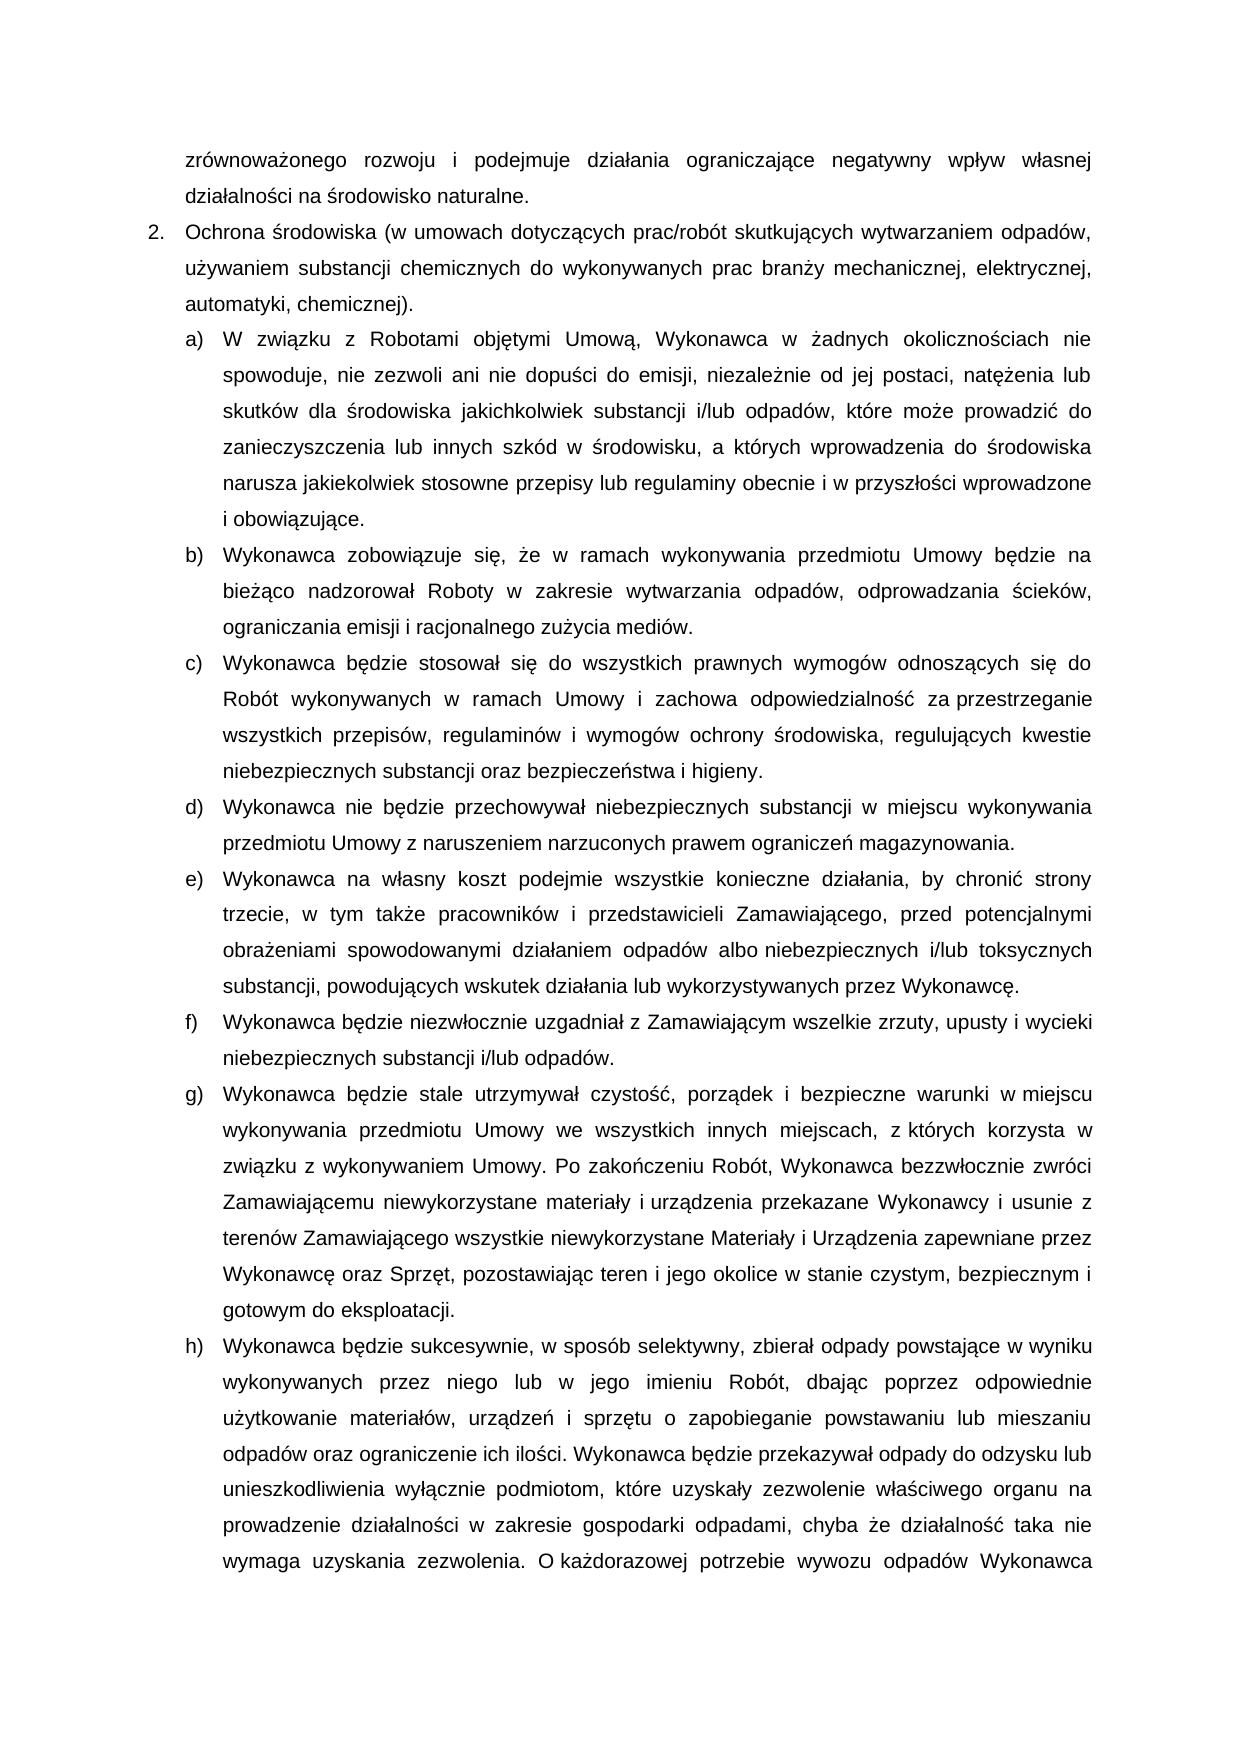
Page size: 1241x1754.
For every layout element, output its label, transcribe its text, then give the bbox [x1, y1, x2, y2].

list Wykonawca będzie stale utrzymywał czystość, porządek i bezpieczne warunki w miejscu wykonywania przedmiotu Umowy we wszystkich innych miejscach, z których korzysta w związku z wykonywaniem Umowy. Po zakończeniu Robót, Wykonawca bezzwłocznie zwróci Zamawiającemu niewykorzystane materiały i urządzenia przekazane Wykonawcy i usunie z terenów Zamawiającego wszystkie niewykorzystane Materiały i Urządzenia zapewniane przez Wykonawcę oraz Sprzęt, pozostawiając teren i jego okolice w stanie czystym, bezpiecznym i gotowym do eksploatacji. [185, 1082, 1093, 1322]
list Wykonawca zobowiązuje się, że w ramach wykonywania przedmiotu Umowy będzie na bieżąco nadzorował Roboty w zakresie wytwarzania odpadów, odprowadzania ścieków, ograniczania emisji i racjonalnego zużycia mediów. [185, 543, 1093, 639]
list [185, 148, 1093, 207]
list Wykonawca na własny koszt podejmie wszystkie konieczne działania, by chronić strony trzecie, w tym także pracowników i przedstawicieli Zamawiającego, przed potencjalnymi obrażeniami spowodowanymi działaniem odpadów albo niebezpiecznych i/lub toksycznych substancji, powodujących wskutek działania lub wykorzystywanych przez Wykonawcę. [185, 866, 1093, 998]
list Ochrona środowiska (w umowach dotyczących prac/robót skutkujących wytwarzaniem odpadów, używaniem substancji chemicznych do wykonywanych prac branży mechanicznej, elektrycznej, automatyki, chemicznej). [148, 219, 1093, 315]
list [185, 1333, 1093, 1573]
list W związku z Robotami objętymi Umową, Wykonawca w żadnych okolicznościach nie spowoduje, nie zezwoli ani nie dopuści do emisji, niezależnie od jej postaci, natężenia lub skutków dla środowiska jakichkolwiek substancji i/lub odpadów, które może prowadzić do zanieczyszczenia lub innych szkód w środowisku, a których wprowadzenia do środowiska narusza jakiekolwiek stosowne przepisy lub regulaminy obecnie i w przyszłości wprowadzone i obowiązujące. [185, 327, 1093, 531]
list Wykonawca nie będzie przechowywał niebezpiecznych substancji w miejscu wykonywania przedmiotu Umowy z naruszeniem narzuconych prawem ograniczeń magazynowania. [185, 794, 1093, 854]
list Wykonawca będzie stosował się do wszystkich prawnych wymogów odnoszących się do Robót wykonywanych w ramach Umowy i zachowa odpowiedzialność za przestrzeganie wszystkich przepisów, regulaminów i wymogów ochrony środowiska, regulujących kwestie niebezpiecznych substancji oraz bezpieczeństwa i higieny. [185, 651, 1093, 782]
list Wykonawca będzie niezwłocznie uzgadniał z Zamawiającym wszelkie zrzuty, upusty i wycieki niebezpiecznych substancji i/lub odpadów. [185, 1010, 1093, 1070]
